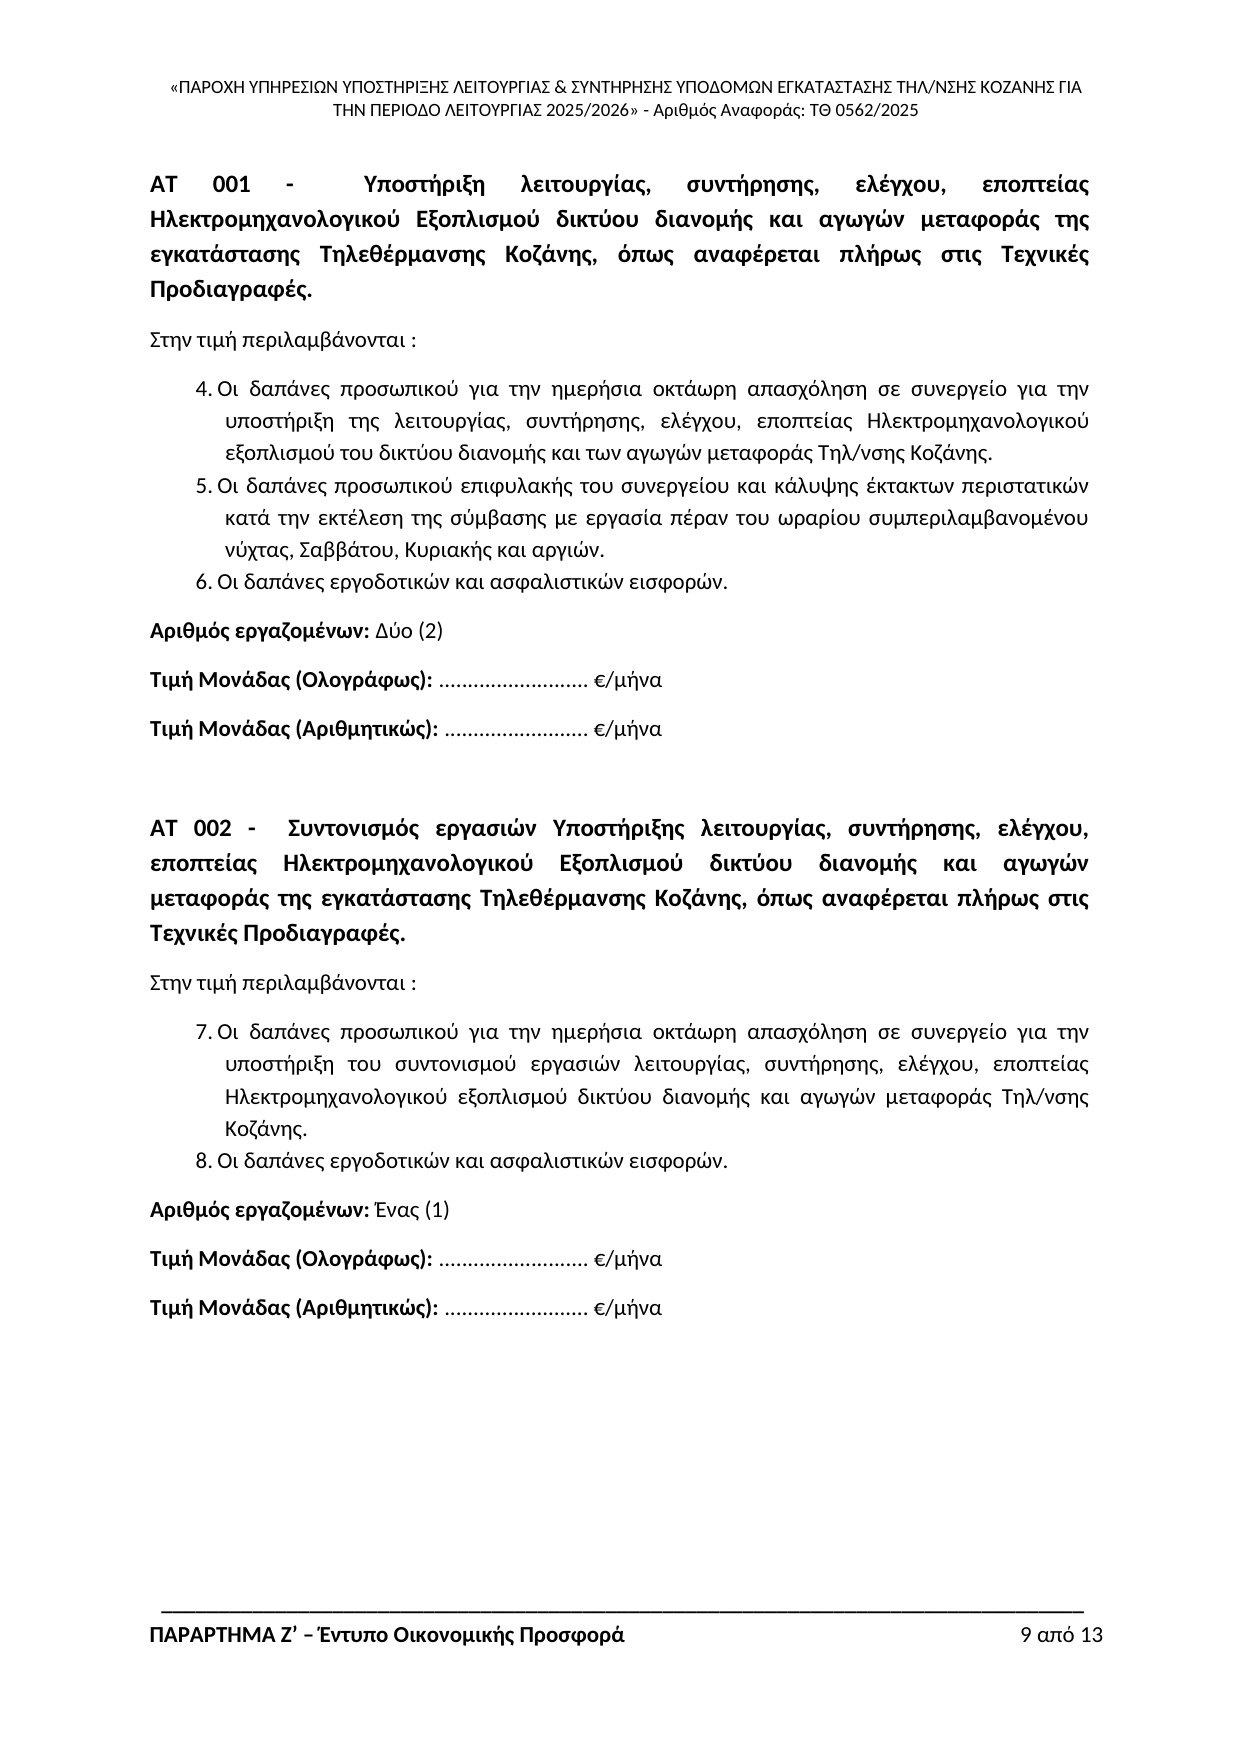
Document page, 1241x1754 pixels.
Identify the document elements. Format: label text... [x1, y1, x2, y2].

list Οι δαπάνες εργοδοτικών και ασφαλιστικών εισφορών. [195, 1146, 1090, 1174]
text Τιμή Μονάδας (Ολογράφως): .......................... €/μήνα [150, 1244, 1090, 1272]
text Αριθμός εργαζομένων: Ένας (1) [150, 1195, 1090, 1223]
text ΑΤ 001 - Υποστήριξη λειτουργίας, συντήρησης, ελέγχου, εποπτείας Ηλεκτρομηχανολογικού Εξοπλισμού δικτύου διανομής και αγωγών μεταφοράς της εγκατάστασης Τηλεθέρμανσης Κοζάνης, όπως αναφέρεται πλήρως στις Τεχνικές Προδιαγραφές. [150, 169, 1090, 304]
list Οι δαπάνες προσωπικού για την ημερήσια οκτάωρη απασχόληση σε συνεργείο για την υποστήριξη του συντονισμού εργασιών λειτουργίας, συντήρησης, ελέγχου, εποπτείας Ηλεκτρομηχανολογικού εξοπλισμού δικτύου διανομής και αγωγών μεταφοράς Τηλ/νσης Κοζάνης. [195, 1017, 1090, 1142]
text ΑΤ 002 - Συντονισμός εργασιών Υποστήριξης λειτουργίας, συντήρησης, ελέγχου, εποπτείας Ηλεκτρομηχανολογικού Εξοπλισμού δικτύου διανομής και αγωγών μεταφοράς της εγκατάστασης Τηλεθέρμανσης Κοζάνης, όπως αναφέρεται πλήρως στις Τεχνικές Προδιαγραφές. [150, 812, 1090, 947]
text Στην τιμή περιλαμβάνονται : [150, 968, 1090, 997]
text Τιμή Μονάδας (Αριθμητικώς): ......................... €/μήνα [150, 714, 1090, 742]
text Αριθμός εργαζομένων: Δύο (2) [150, 616, 1090, 644]
text Τιμή Μονάδας (Ολογράφως): .......................... €/μήνα [150, 665, 1090, 693]
list Οι δαπάνες προσωπικού για την ημερήσια οκτάωρη απασχόληση σε συνεργείο για την υποστήριξη της λειτουργίας, συντήρησης, ελέγχου, εποπτείας Ηλεκτρομηχανολογικού εξοπλισμού του δικτύου διανομής και των αγωγών μεταφοράς Τηλ/νσης Κοζάνης. [195, 374, 1090, 467]
text Στην τιμή περιλαμβάνονται : [150, 325, 1090, 353]
list Οι δαπάνες προσωπικού επιφυλακής του συνεργείου και κάλυψης έκτακτων περιστατικών κατά την εκτέλεση της σύμβασης με εργασία πέραν του ωραρίου συμπεριλαμβανομένου νύχτας, Σαββάτου, Κυριακής και αργιών. [195, 471, 1090, 563]
text Τιμή Μονάδας (Αριθμητικώς): ......................... €/μήνα [150, 1293, 1090, 1321]
list Οι δαπάνες εργοδοτικών και ασφαλιστικών εισφορών. [195, 567, 1090, 595]
